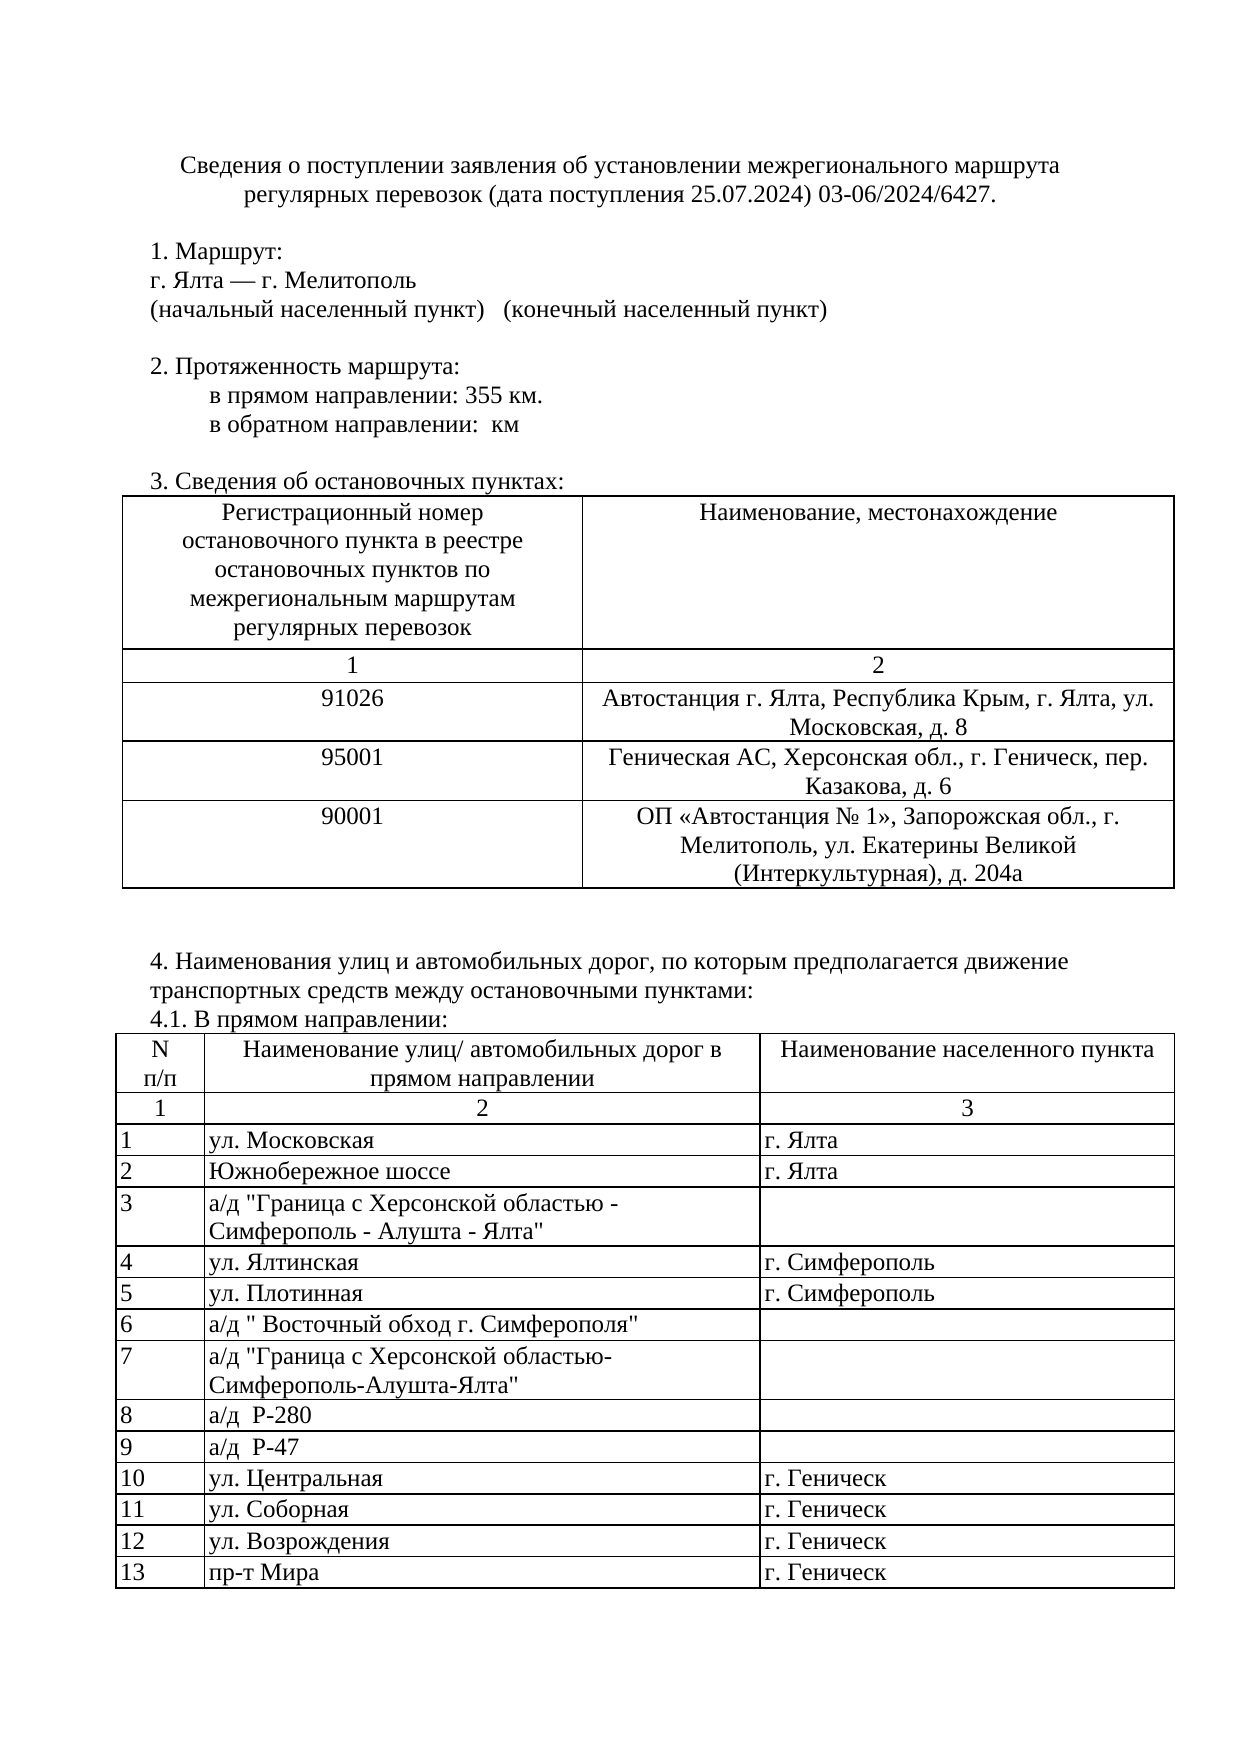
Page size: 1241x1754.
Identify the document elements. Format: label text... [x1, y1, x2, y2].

table_cell Автостанция г. Ялта, Республика Крым, г. Ялта, ул. Московская, д. 8 [583, 683, 1173, 740]
table_header Регистрационный номер остановочного пункта в реестре остановочных пунктов по межрегиональным маршрутам регулярных перевозок [123, 497, 582, 648]
text 2. Протяженность маршрута: [150, 351, 1090, 380]
table_cell ул. Московская [205, 1125, 759, 1154]
table_cell 8 [117, 1400, 204, 1430]
table_cell 3 [761, 1093, 1174, 1123]
text в обратном направлении: км [150, 409, 1090, 437]
text Сведения о поступлении заявления об установлении межрегионального маршрута регулярных перевозок (дата поступления 25.07.2024) 03-06/2024/6427. [150, 150, 1090, 207]
text (начальный населенный пункт) (конечный населенный пункт) [150, 294, 1090, 322]
table_cell г. Геническ [761, 1526, 1174, 1556]
table_cell а/д Р-47 [205, 1432, 759, 1461]
table_cell 4 [117, 1247, 204, 1277]
table_cell 11 [117, 1495, 204, 1524]
table_cell а/д "Граница с Херсонской областью - Симферополь - Алушта - Ялта" [205, 1188, 759, 1245]
table_cell 6 [117, 1310, 204, 1339]
table_cell а/д " Восточный обход г. Симферополя" [205, 1310, 759, 1339]
table_cell [761, 1188, 1174, 1245]
table_cell [761, 1310, 1174, 1339]
text в прямом направлении: 355 км. [150, 380, 1090, 409]
table_cell ОП «Автостанция № 1», Запорожская обл., г. Мелитополь, ул. Екатерины Великой (Интеркультурная), д. 204а [583, 801, 1173, 887]
table_cell [761, 1432, 1174, 1461]
table_cell ул. Плотинная [205, 1278, 759, 1308]
table_cell г. Геническ [761, 1557, 1174, 1587]
table_cell 95001 [123, 742, 582, 799]
table_cell г. Ялта [761, 1156, 1174, 1186]
table_cell 2 [117, 1156, 204, 1186]
table_header Наименование, местонахождение [583, 497, 1173, 648]
table_cell г. Геническ [761, 1463, 1174, 1493]
table_cell г. Геническ [761, 1495, 1174, 1524]
table_cell пр-т Мира [205, 1557, 759, 1587]
table_header N п/п [117, 1034, 204, 1092]
text 4. Наименования улиц и автомобильных дорог, по которым предполагается движение транспортных средств между остановочными пунктами: [150, 946, 1090, 1004]
table_cell 5 [117, 1278, 204, 1308]
table_cell ул. Соборная [205, 1495, 759, 1524]
table_cell а/д Р-280 [205, 1400, 759, 1430]
table_header Наименование населенного пункта [761, 1034, 1174, 1092]
table_cell [761, 1341, 1174, 1398]
table_cell 13 [117, 1557, 204, 1587]
table_cell ул. Центральная [205, 1463, 759, 1493]
table_cell Южнобережное шоссе [205, 1156, 759, 1186]
table_cell 1 [117, 1125, 204, 1154]
table_cell 3 [117, 1188, 204, 1245]
text 4.1. В прямом направлении: [150, 1004, 1090, 1033]
table_cell 1 [117, 1093, 204, 1123]
table_cell ул. Ялтинская [205, 1247, 759, 1277]
text г. Ялта — г. Мелитополь [150, 265, 1090, 294]
table_header Наименование улиц/ автомобильных дорог в прямом направлении [205, 1034, 759, 1092]
table_cell ул. Возрождения [205, 1526, 759, 1556]
table_cell г. Ялта [761, 1125, 1174, 1154]
table_cell 2 [583, 650, 1173, 681]
table_cell 1 [123, 650, 582, 681]
table_cell 9 [117, 1432, 204, 1461]
table_cell а/д "Граница с Херсонской областью-Симферополь-Алушта-Ялта" [205, 1341, 759, 1398]
table_cell г. Симферополь [761, 1278, 1174, 1308]
text 3. Сведения об остановочных пунктах: [150, 466, 1090, 495]
table_cell 91026 [123, 683, 582, 740]
table_cell [761, 1400, 1174, 1430]
table_cell 10 [117, 1463, 204, 1493]
table_cell 7 [117, 1341, 204, 1398]
table_cell 12 [117, 1526, 204, 1556]
text 1. Маршрут: [150, 236, 1090, 265]
table_cell 90001 [123, 801, 582, 887]
table_cell Геническая АС, Херсонская обл., г. Геническ, пер. Казакова, д. 6 [583, 742, 1173, 799]
table_cell г. Симферополь [761, 1247, 1174, 1277]
table_cell 2 [205, 1093, 759, 1123]
